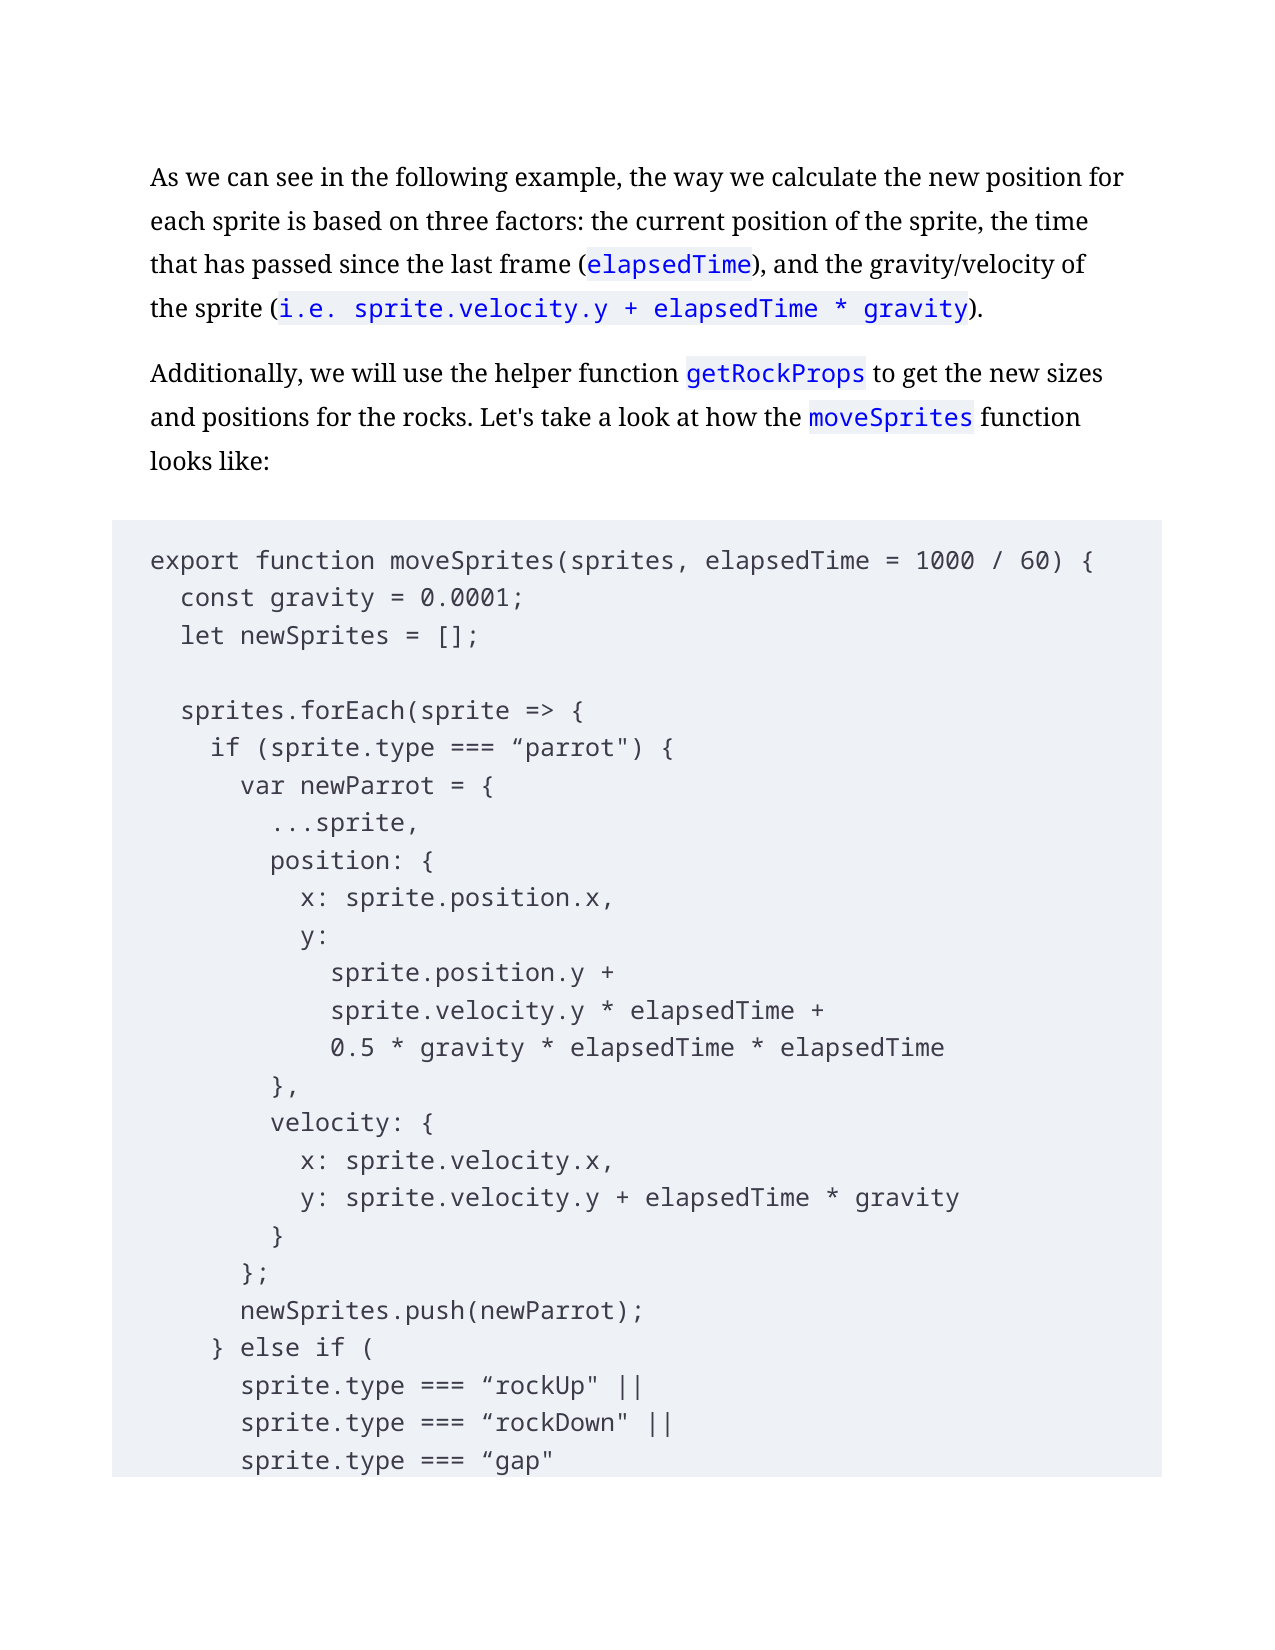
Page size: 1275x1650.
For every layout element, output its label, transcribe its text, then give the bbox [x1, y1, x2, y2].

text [112, 520, 1162, 1477]
text As we can see in the following example, the way we calculate the new position for each sprite is based on three factors: the current position of the sprite, the time that has passed since the last frame (elapsedTime), and the gravity/velocity of the sprite (i.e. sprite.velocity.y + elapsedTime * gravity). [150, 150, 1125, 325]
text Additionally, we will use the helper function getRockProps to get the new sizes and positions for the rocks. Let's take a look at how the moveSprites function looks like: [150, 346, 1125, 478]
